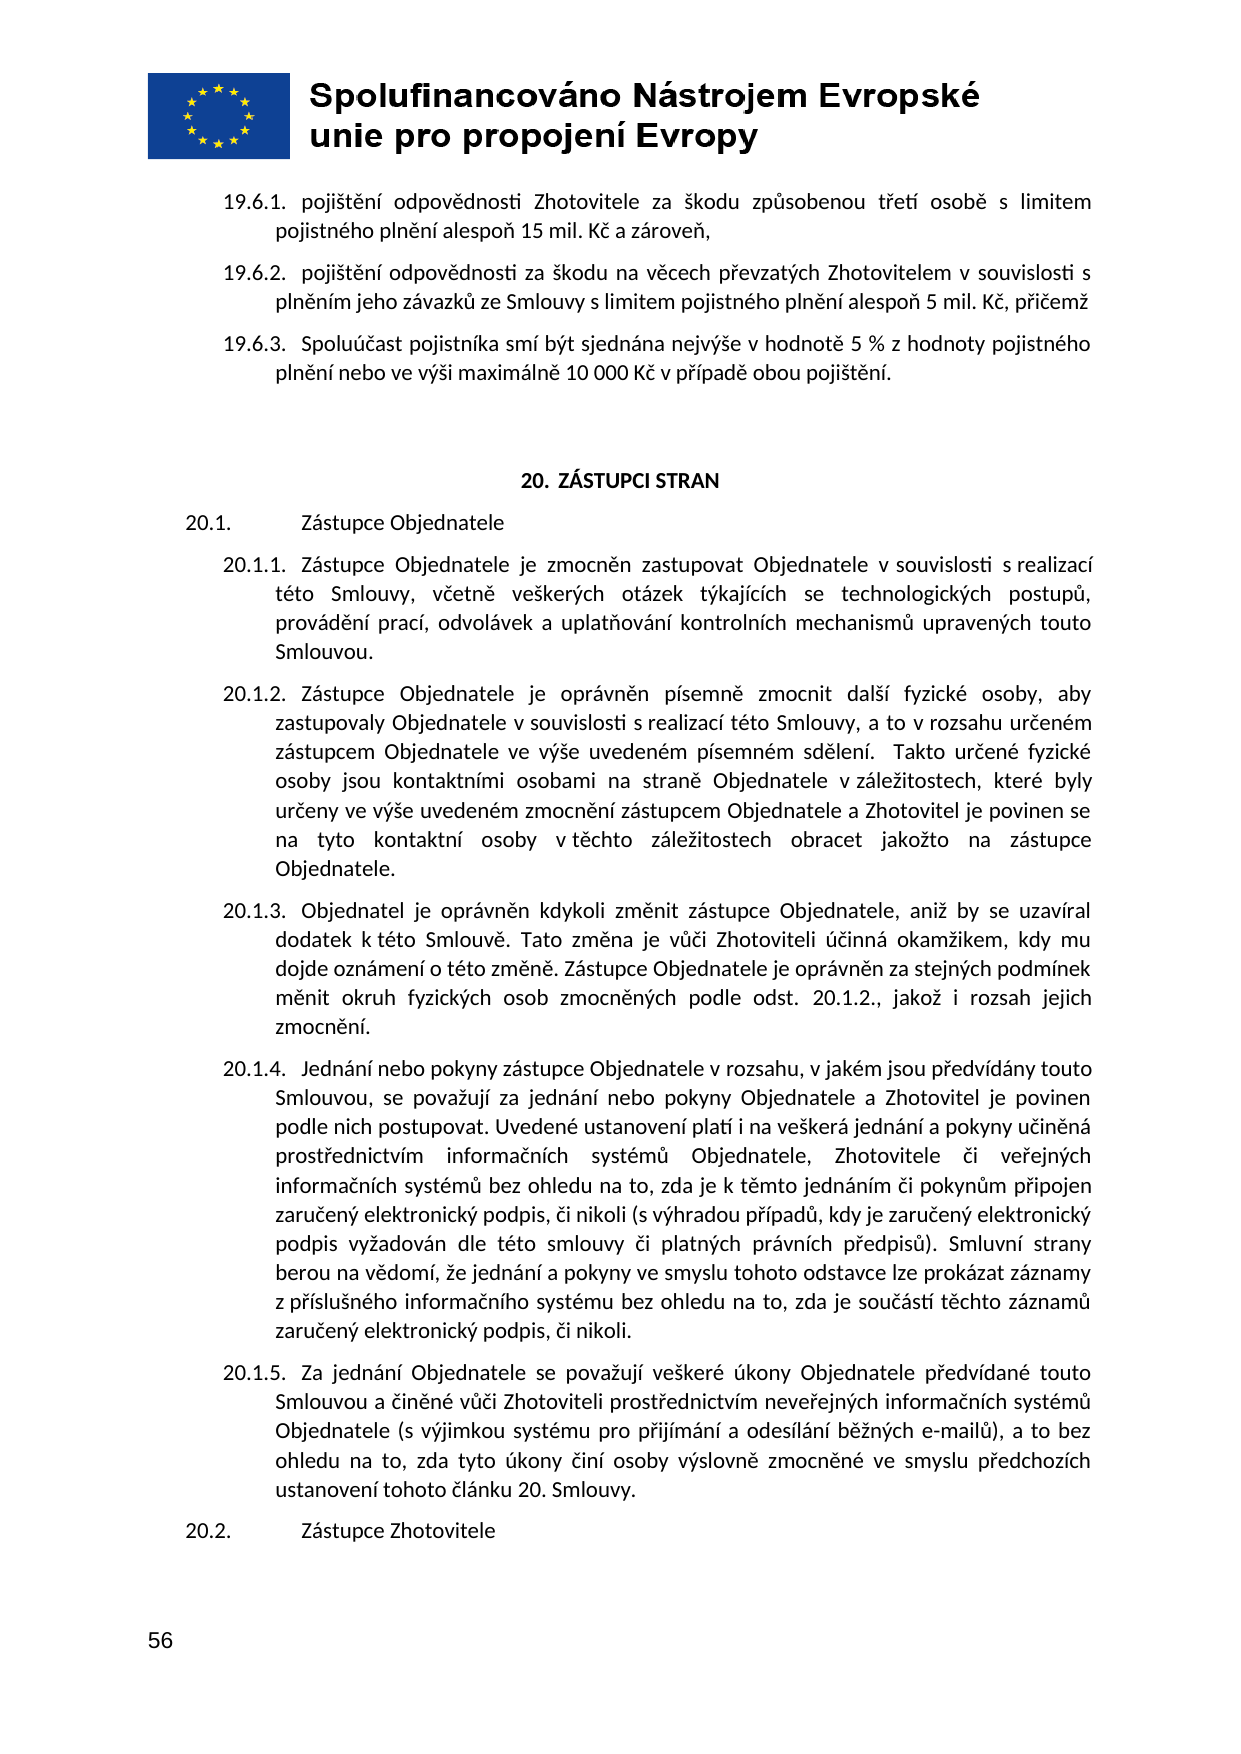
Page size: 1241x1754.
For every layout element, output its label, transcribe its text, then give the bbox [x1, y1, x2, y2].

list Za jednání Objednatele se považují veškeré úkony Objednatele předvídané touto Smlouvou a činěné vůči Zhotoviteli prostřednictvím neveřejných informačních systémů Objednatele (s výjimkou systému pro přijímání a odesílání běžných e-mailů), a to bez ohledu na to, zda tyto úkony činí osoby výslovně zmocněné ve smyslu předchozích ustanovení tohoto článku 20. Smlouvy. [223, 1357, 1093, 1503]
list pojištění odpovědnosti Zhotovitele za škodu způsobenou třetí osobě s limitem pojistného plnění alespoň 15 mil. Kč a zároveň, [223, 186, 1093, 245]
list Jednání nebo pokyny zástupce Objednatele v rozsahu, v jakém jsou předvídány touto Smlouvou, se považují za jednání nebo pokyny Objednatele a Zhotovitel je povinen podle nich postupovat. Uvedené ustanovení platí i na veškerá jednání a pokyny učiněná prostřednictvím informačních systémů Objednatele, Zhotovitele či veřejných informačních systémů bez ohledu na to, zda je k těmto jednáním či pokynům připojen zaručený elektronický podpis, či nikoli (s výhradou případů, kdy je zaručený elektronický podpis vyžadován dle této smlouvy či platných právních předpisů). Smluvní strany berou na vědomí, že jednání a pokyny ve smyslu tohoto odstavce lze prokázat záznamy z příslušného informačního systému bez ohledu na to, zda je součástí těchto záznamů zaručený elektronický podpis, či nikoli. [223, 1053, 1093, 1345]
list Spoluúčast pojistníka smí být sjednána nejvýše v hodnotě 5 % z hodnoty pojistného plnění nebo ve výši maximálně 10 000 Kč v případě obou pojištění. [223, 328, 1093, 386]
list Zástupce Objednatele je oprávněn písemně zmocnit další fyzické osoby, aby zastupovaly Objednatele v souvislosti s realizací této Smlouvy, a to v rozsahu určeném zástupcem Objednatele ve výše uvedeném písemném sdělení. Takto určené fyzické osoby jsou kontaktními osobami na straně Objednatele v záležitostech, které byly určeny ve výše uvedeném zmocnění zástupcem Objednatele a Zhotovitel je povinen se na tyto kontaktní osoby v těchto záležitostech obracet jakožto na zástupce Objednatele. [223, 678, 1093, 882]
picture [147, 73, 991, 160]
list Objednatel je oprávněn kdykoli změnit zástupce Objednatele, aniž by se uzavíral dodatek k této Smlouvě. Tato změna je vůči Zhotoviteli účinná okamžikem, kdy mu dojde oznámení o této změně. Zástupce Objednatele je oprávněn za stejných podmínek měnit okruh fyzických osob zmocněných podle odst. 20.1.2., jakož i rozsah jejich zmocnění. [223, 895, 1093, 1041]
list Zástupce Zhotovitele [185, 1516, 1093, 1545]
list Zástupci stran [148, 466, 1093, 495]
list Zástupce Objednatele [185, 507, 1093, 536]
list Zástupce Objednatele je zmocněn zastupovat Objednatele v souvislosti s realizací této Smlouvy, včetně veškerých otázek týkajících se technologických postupů, provádění prací, odvolávek a uplatňování kontrolních mechanismů upravených touto Smlouvou. [223, 549, 1093, 666]
list pojištění odpovědnosti za škodu na věcech převzatých Zhotovitelem v souvislosti s plněním jeho závazků ze Smlouvy s limitem pojistného plnění alespoň 5 mil. Kč, přičemž [223, 257, 1093, 316]
